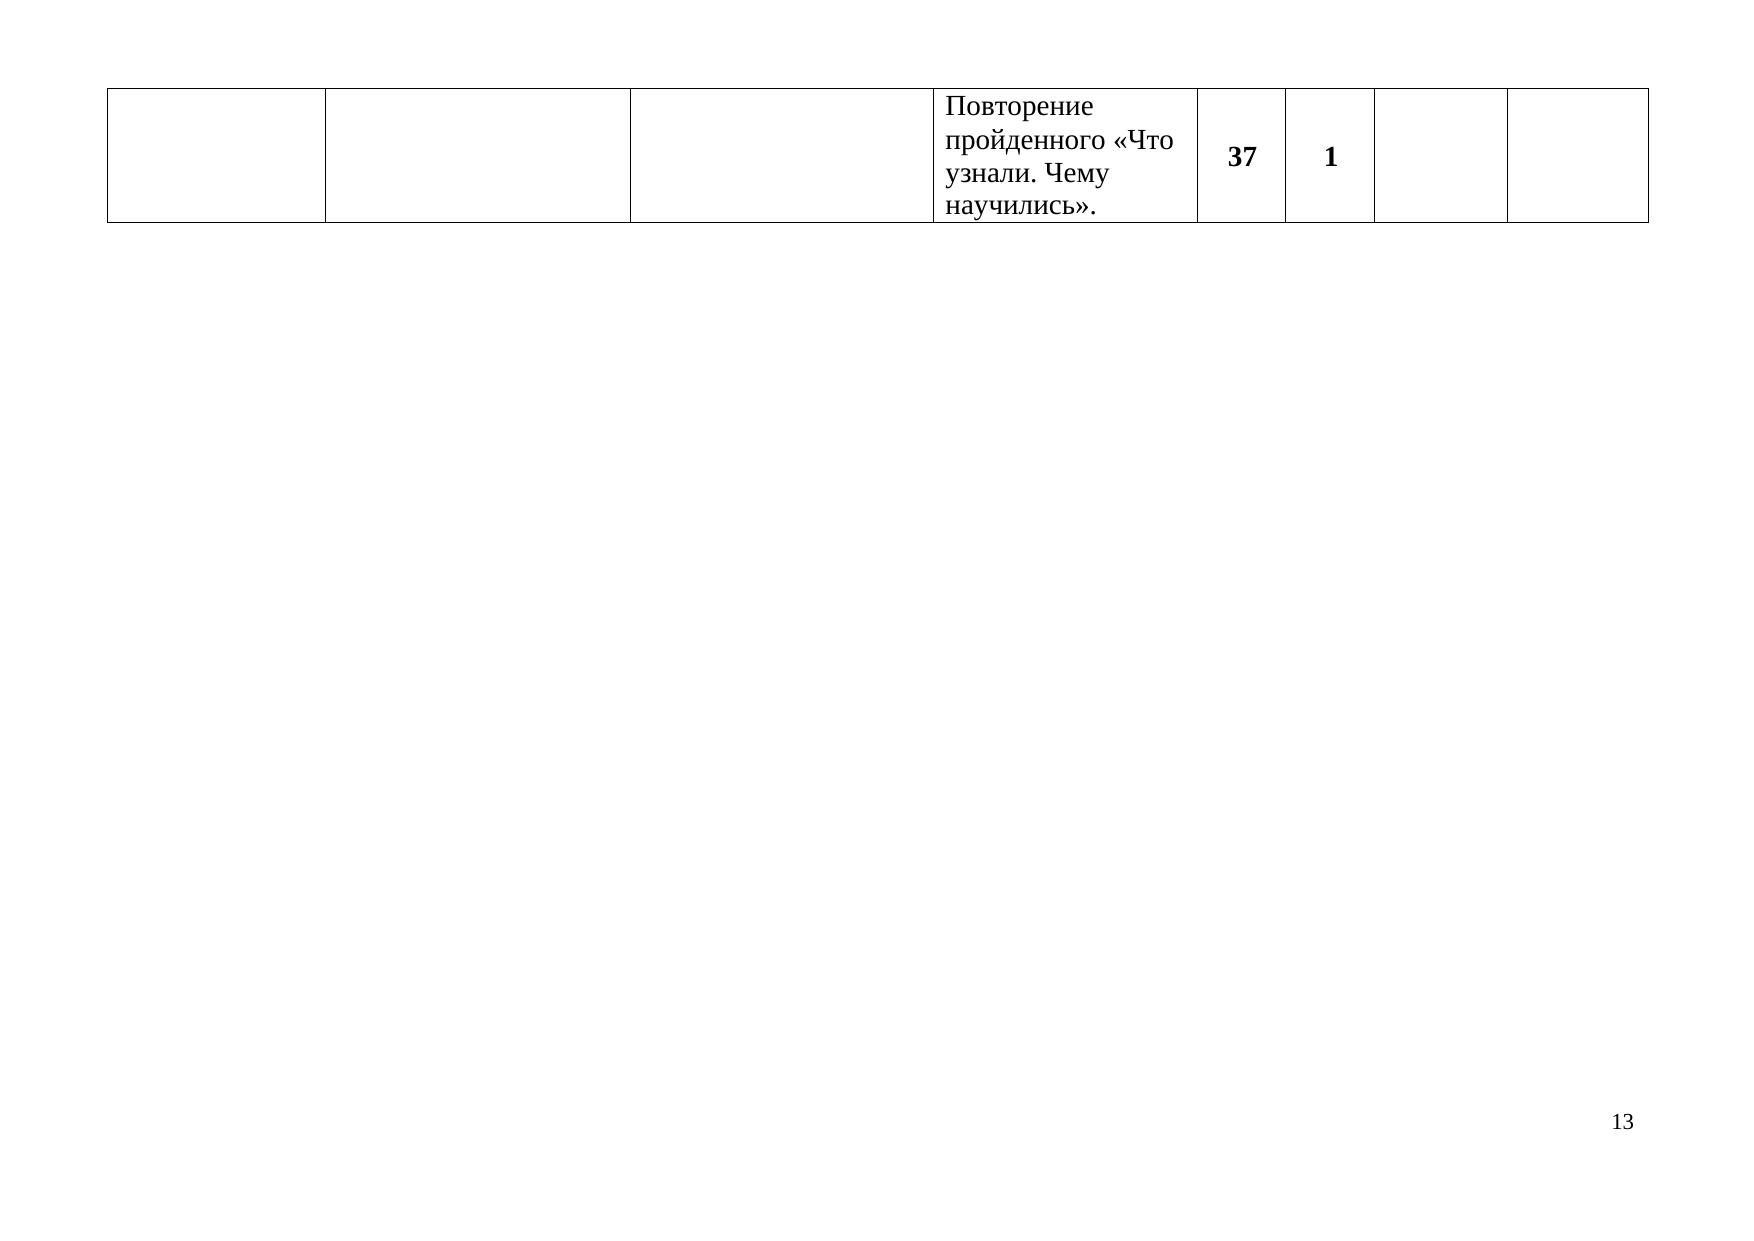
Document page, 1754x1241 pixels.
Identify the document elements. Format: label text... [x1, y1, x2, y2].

table_cell [326, 89, 630, 222]
table_cell [631, 89, 933, 222]
table_cell [108, 89, 325, 222]
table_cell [934, 89, 1197, 222]
table_cell 37 [1198, 89, 1285, 222]
table_cell [1375, 89, 1507, 222]
table_cell 1 [1286, 89, 1374, 222]
table_cell [1508, 89, 1648, 222]
